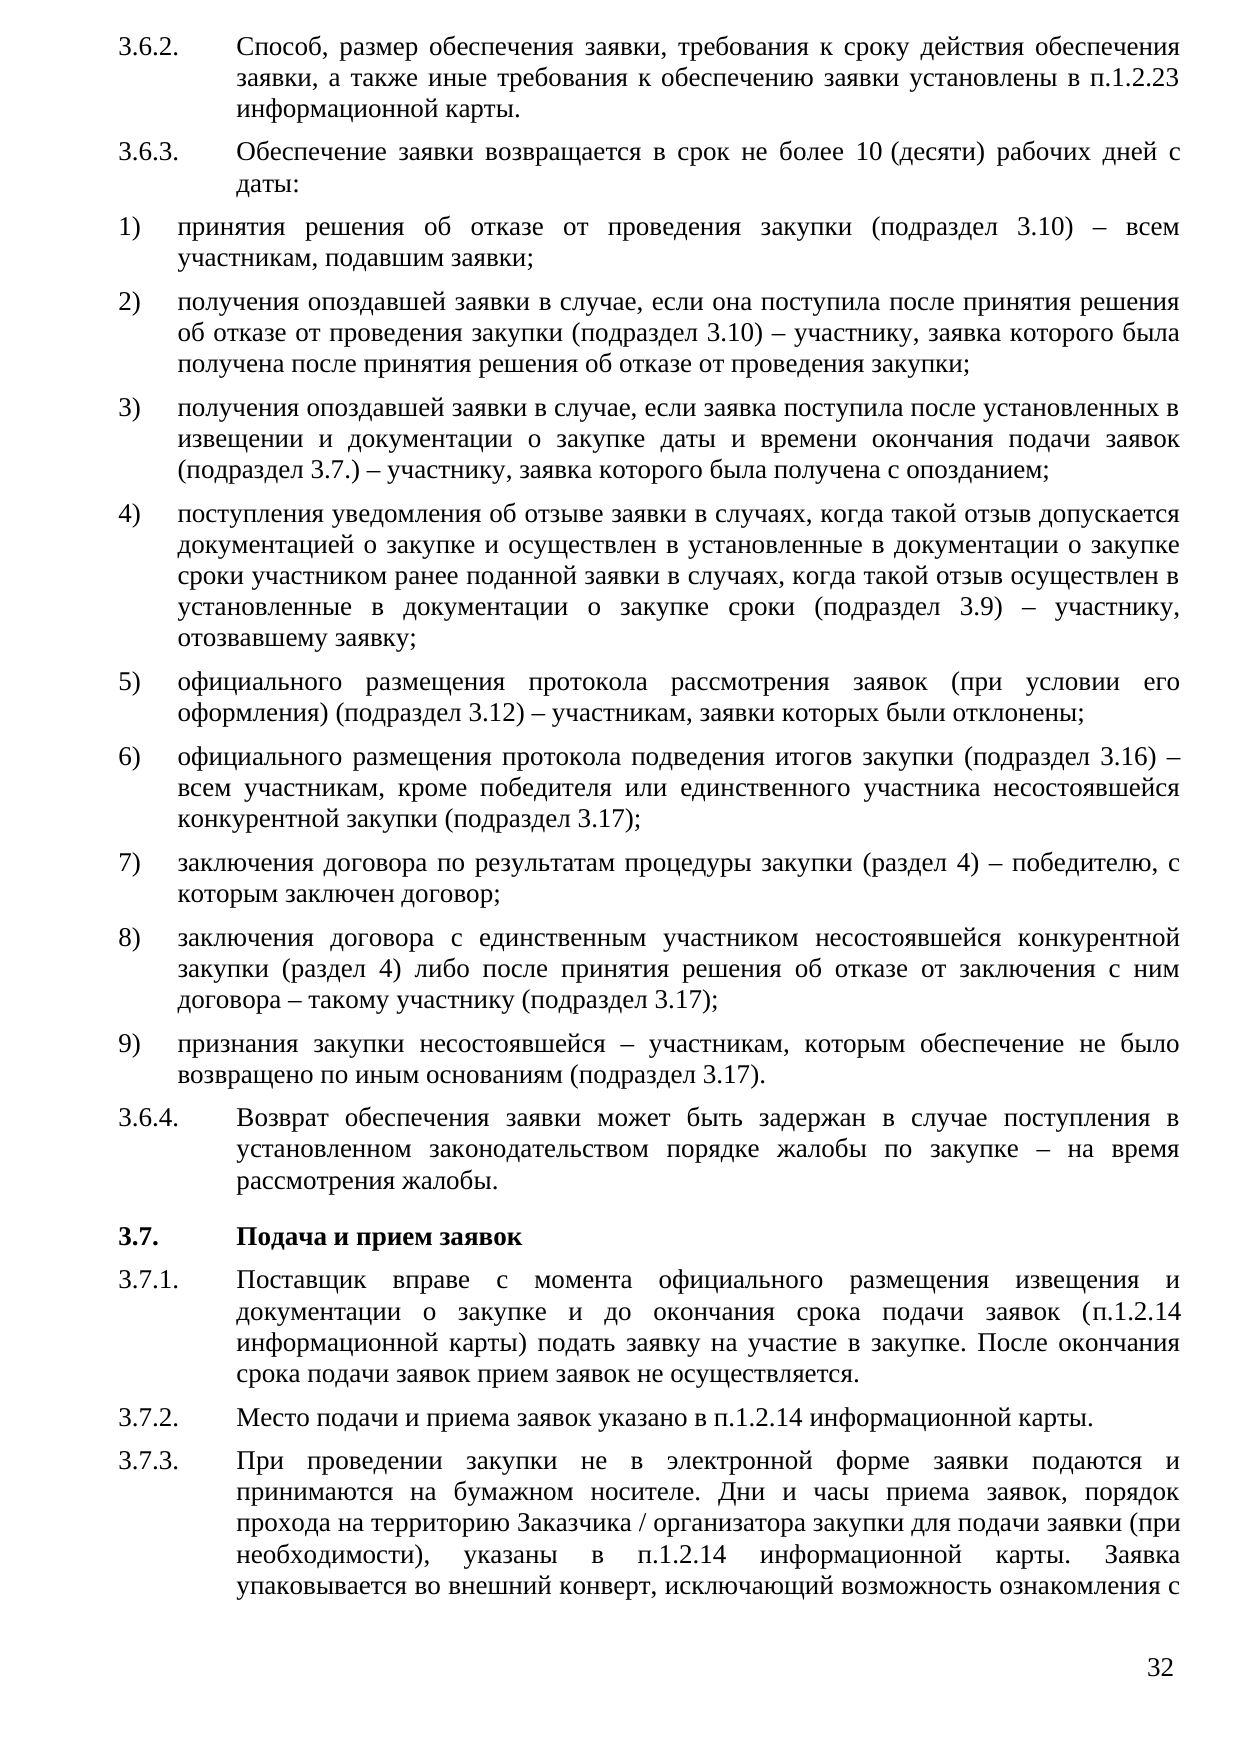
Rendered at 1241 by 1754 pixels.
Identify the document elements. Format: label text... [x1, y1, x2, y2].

text Поставщик вправе с момента официального размещения извещения и документации о закупке и до окончания срока подачи заявок (п.1.2.14 информационной карты) подать заявку на участие в закупке. После окончания срока подачи заявок прием заявок не осуществляется. [118, 1263, 1181, 1388]
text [118, 1444, 1181, 1600]
text поступления уведомления об отзыве заявки в случаях, когда такой отзыв допускается документацией о закупке и осуществлен в установленные в документации о закупке сроки участником ранее поданной заявки в случаях, когда такой отзыв осуществлен в установленные в документации о закупке сроки (подраздел 3.9) – участнику, отозвавшему заявку; [118, 497, 1181, 653]
text признания закупки несостоявшейся – участникам, которым обеспечение не было возвращено по иным основаниям (подраздел 3.17). [118, 1027, 1181, 1089]
text Возврат обеспечения заявки может быть задержан в случае поступления в установленном законодательством порядке жалобы по закупке – на время рассмотрения жалобы. [118, 1101, 1181, 1195]
text получения опоздавшей заявки в случае, если заявка поступила после установленных в извещении и документации о закупке даты и времени окончания подачи заявок (подраздел 3.7.) – участнику, заявка которого была получена с опозданием; [118, 391, 1181, 484]
text заключения договора с единственным участником несостоявшейся конкурентной закупки (раздел 4) либо после принятия решения об отказе от заключения с ним договора – такому участнику (подраздел 3.17); [118, 921, 1181, 1014]
text официального размещения протокола рассмотрения заявок (при условии его оформления) (подраздел 3.12) – участникам, заявки которых были отклонены; [118, 665, 1181, 727]
text Способ, размер обеспечения заявки, требования к сроку действия обеспечения заявки, а также иные требования к обеспечению заявки установлены в п.1.2.23 информационной карты. [118, 29, 1181, 123]
text заключения договора по результатам процедуры закупки (раздел 4) – победителю, с которым заключен договор; [118, 846, 1181, 908]
text принятия решения об отказе от проведения закупки (подраздел 3.10) – всем участникам, подавшим заявки; [118, 210, 1181, 273]
text Подача и прием заявок [118, 1220, 1181, 1251]
text Обеспечение заявки возвращается в срок не более 10 (десяти) рабочих дней с даты: [118, 136, 1181, 198]
text официального размещения протокола подведения итогов закупки (подраздел 3.16) – всем участникам, кроме победителя или единственного участника несостоявшейся конкурентной закупки (подраздел 3.17); [118, 740, 1181, 833]
text получения опоздавшей заявки в случае, если она поступила после принятия решения об отказе от проведения закупки (подраздел 3.10) – участнику, заявка которого была получена после принятия решения об отказе от проведения закупки; [118, 285, 1181, 378]
text Место подачи и приема заявок указано в п.1.2.14 информационной карты. [118, 1401, 1181, 1432]
